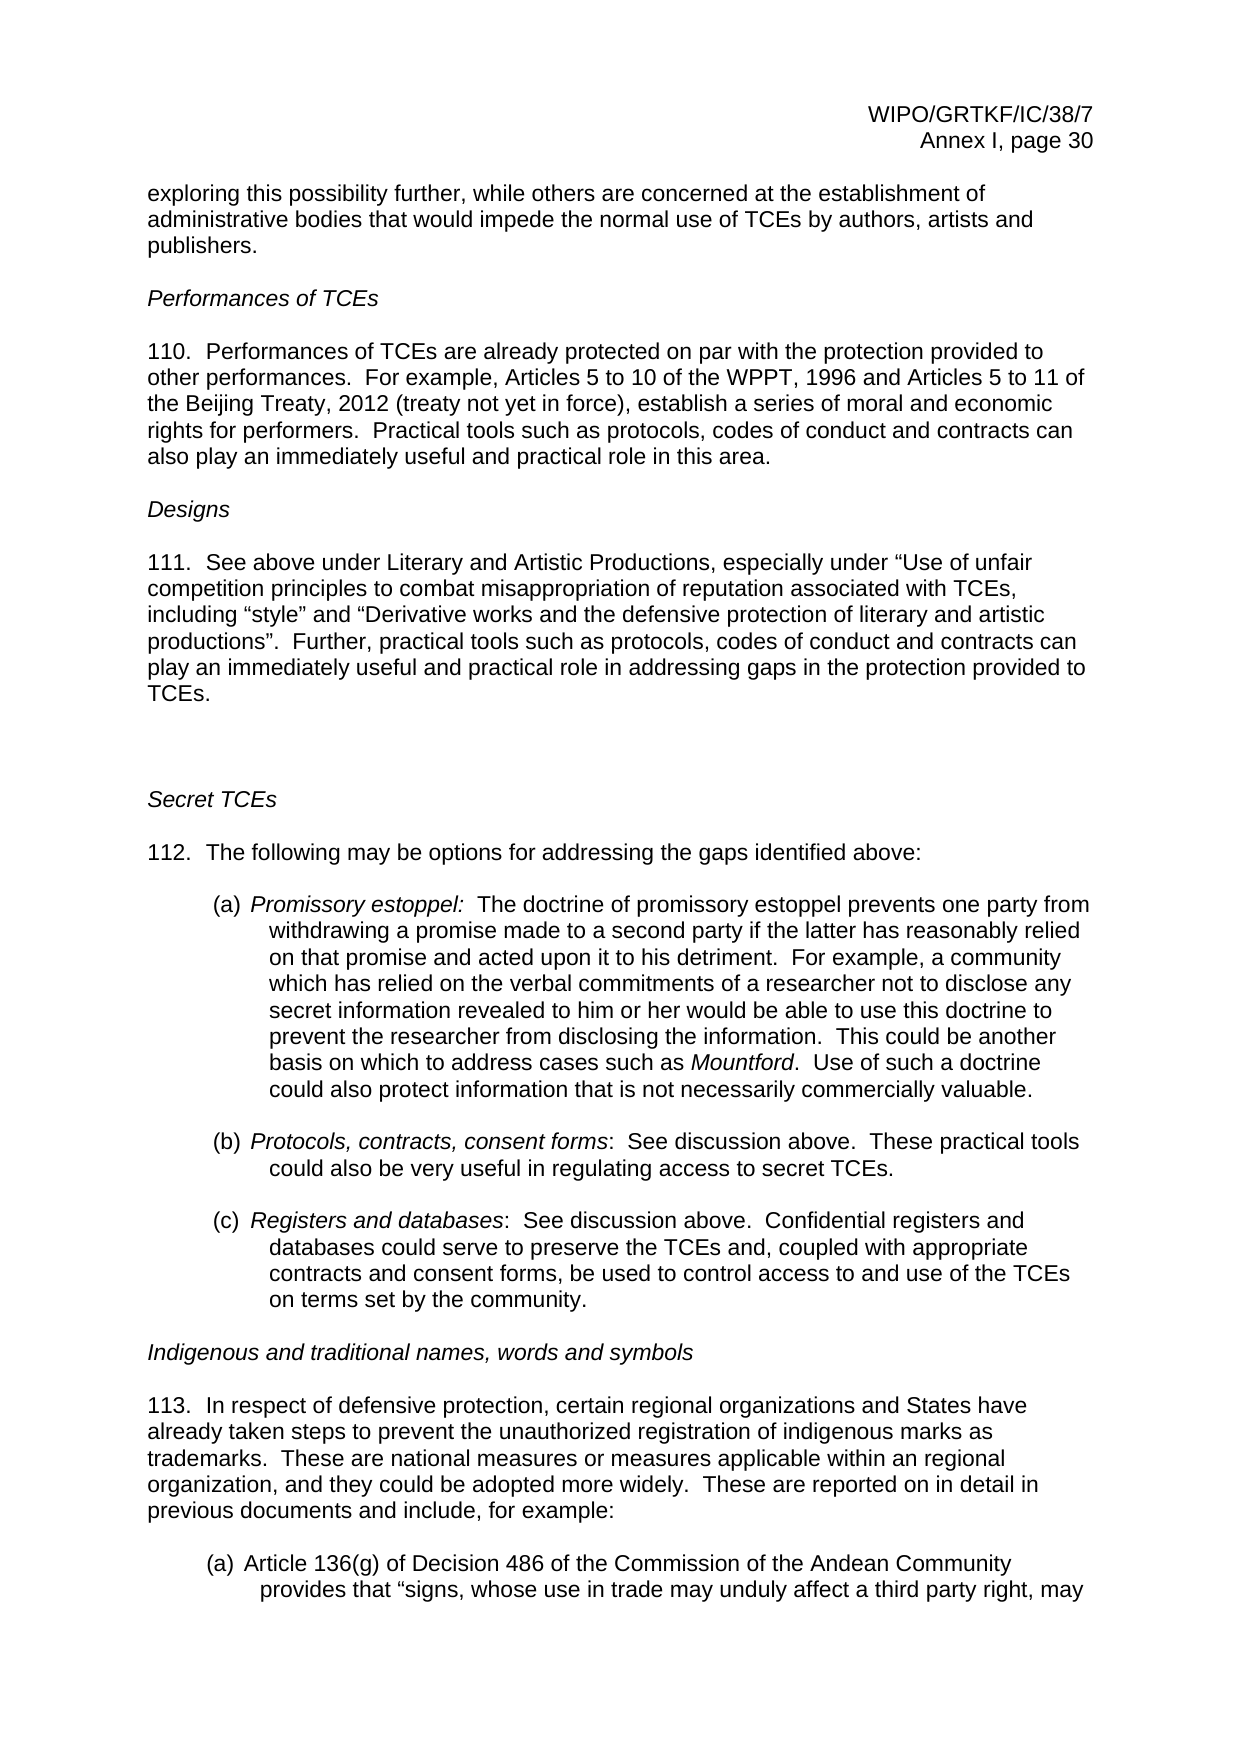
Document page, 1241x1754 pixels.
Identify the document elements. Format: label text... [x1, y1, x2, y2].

text Designs [147, 496, 1093, 522]
text Indigenous and traditional names, words and symbols [147, 1339, 1093, 1392]
list In respect of defensive protection, certain regional organizations and States have already taken steps to prevent the unauthorized registration of indigenous marks as trademarks. These are national measures or measures applicable within an regional organization, and they could be adopted more widely. These are reported on in detail in previous documents and include, for example: [147, 1392, 1093, 1524]
list Registers and databases: See discussion above. Confidential registers and databases could serve to preserve the TCEs and, coupled with appropriate contracts and consent forms, be used to control access to and use of the TCEs on terms set by the community. [213, 1207, 1093, 1313]
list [206, 1550, 1093, 1603]
text Secret TCEs [147, 786, 1093, 812]
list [147, 179, 1093, 259]
text Performances of TCEs [147, 285, 1093, 311]
list The following may be options for addressing the gaps identified above: [147, 838, 1093, 865]
list Performances of TCEs are already protected on par with the protection provided to other performances. For example, Articles 5 to 10 of the WPPT, 1996 and Articles 5 to 11 of the Beijing Treaty, 2012 (treaty not yet in force), establish a series of moral and economic rights for performers. Practical tools such as protocols, codes of conduct and contracts can also play an immediately useful and practical role in this area. [147, 338, 1093, 469]
list See above under Literary and Artistic Productions, especially under “Use of unfair competition principles to combat misappropriation of reputation associated with TCEs, including “style” and “Derivative works and the defensive protection of literary and artistic productions”. Further, practical tools such as protocols, codes of conduct and contracts can play an immediately useful and practical role in addressing gaps in the protection provided to TCEs. [147, 548, 1093, 707]
list Promissory estoppel: The doctrine of promissory estoppel prevents one party from withdrawing a promise made to a second party if the latter has reasonably relied on that promise and acted upon it to his detriment. For example, a community which has relied on the verbal commitments of a researcher not to disclose any secret information revealed to him or her would be able to use this doctrine to prevent the researcher from disclosing the information. This could be another basis on which to address cases such as Mountford. Use of such a doctrine could also protect information that is not necessarily commercially valuable. [213, 891, 1093, 1102]
list Protocols, contracts, consent forms: See discussion above. These practical tools could also be very useful in regulating access to secret TCEs. [213, 1128, 1093, 1181]
